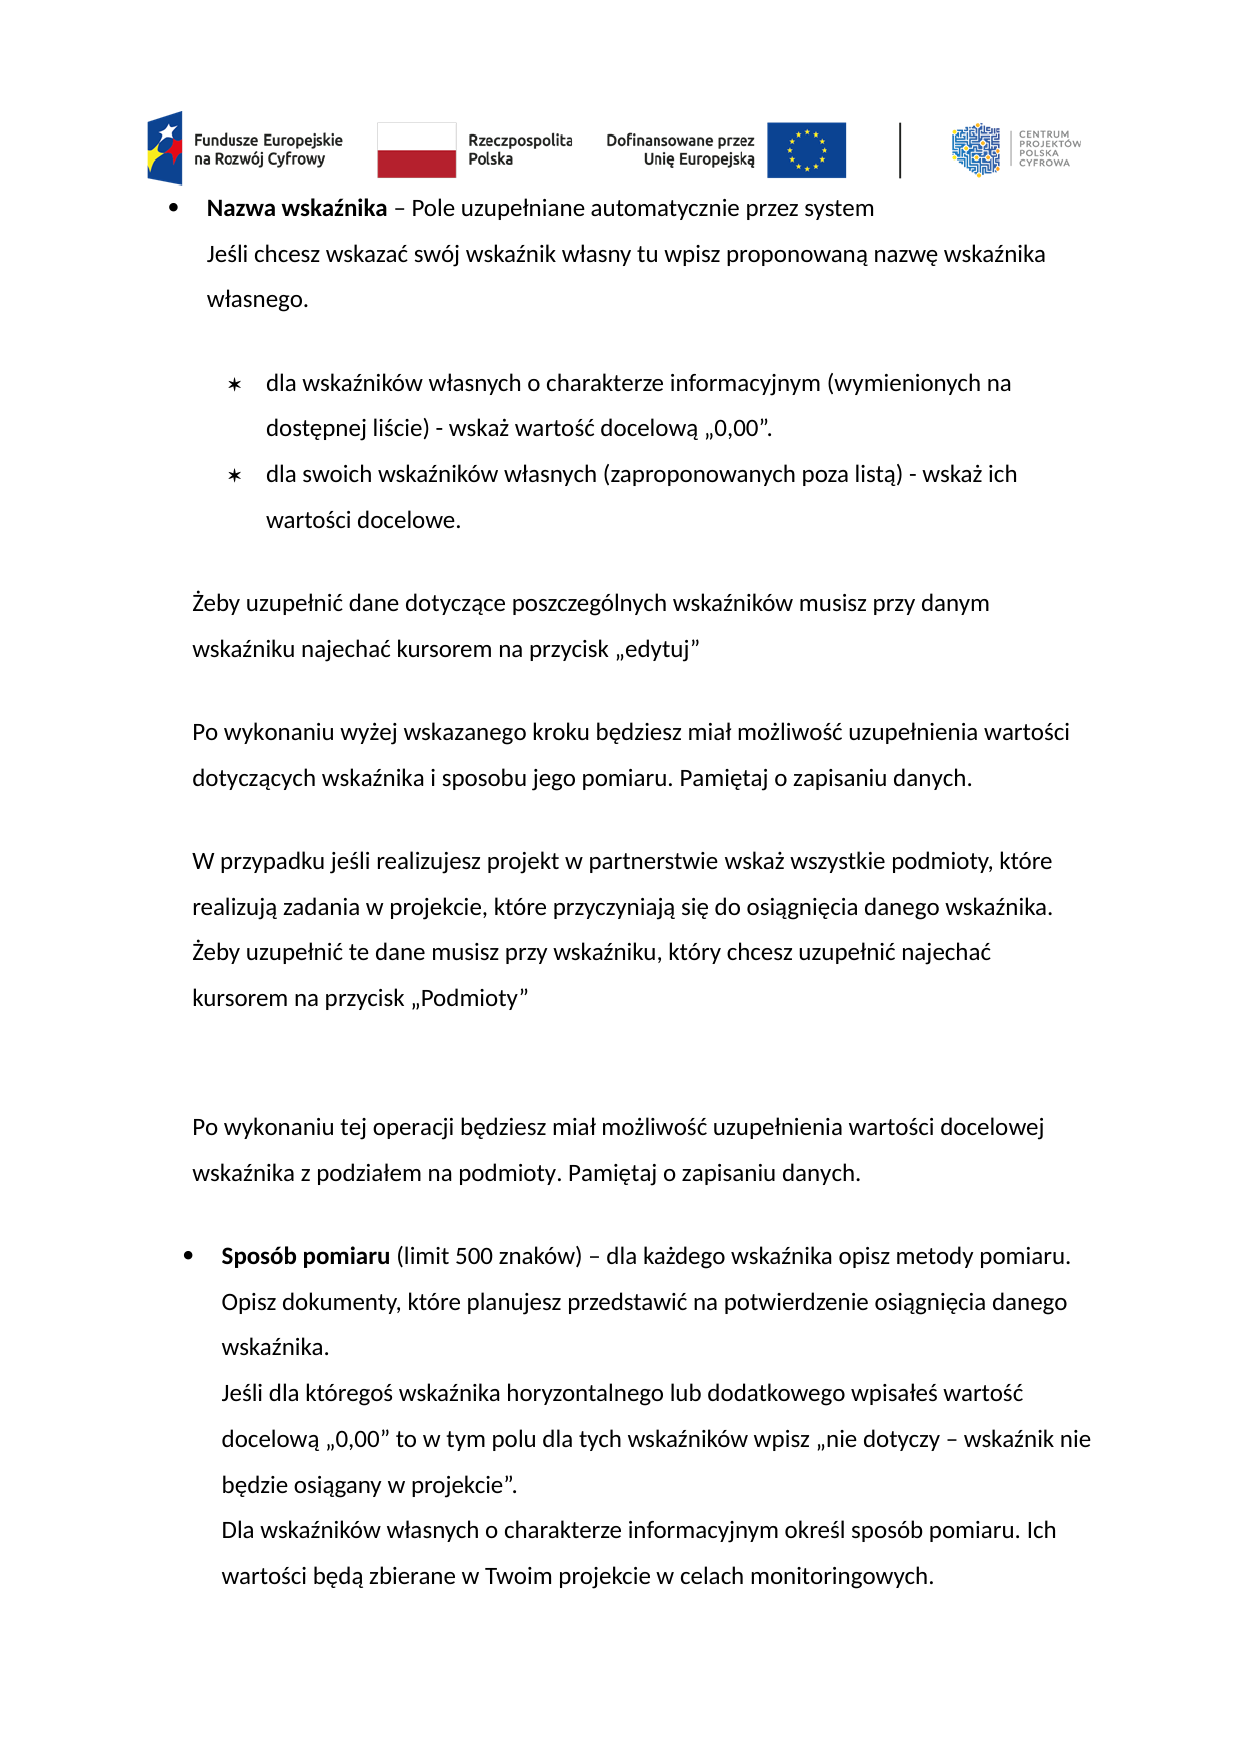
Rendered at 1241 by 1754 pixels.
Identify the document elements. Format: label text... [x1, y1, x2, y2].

text Po wykonaniu tej operacji będziesz miał możliwość uzupełnienia wartości docelowej wskaźnika z podziałem na podmioty. Pamiętaj o zapisaniu danych. [192, 1111, 1093, 1187]
text dla swoich wskaźników własnych (zaproponowanych poza listą) - wskaż ich wartości docelowe. [228, 458, 1093, 534]
list Sposób pomiaru (limit 500 znaków) – dla każdego wskaźnika opisz metody pomiaru. Opisz dokumenty, które planujesz przedstawić na potwierdzenie osiągnięcia danego wskaźnika. Jeśli dla któregoś wskaźnika horyzontalnego lub dodatkowego wpisałeś wartość docelową „0,00” to w tym polu dla tych wskaźników wpisz „nie dotyczy – wskaźnik nie będzie osiągany w projekcie”. [184, 1240, 1093, 1499]
list W przypadku jeśli realizujesz projekt w partnerstwie wskaż wszystkie podmioty, które realizują zadania w projekcie, które przyczyniają się do osiągnięcia danego wskaźnika. Żeby uzupełnić te dane musisz przy wskaźniku, który chcesz uzupełnić najechać kursorem na przycisk „Podmioty” [192, 845, 1093, 1013]
text dla wskaźników własnych o charakterze informacyjnym (wymienionych na dostępnej liście) - wskaż wartość docelową „0,00”. [228, 367, 1093, 443]
picture [147, 111, 1081, 186]
text Po wykonaniu wyżej wskazanego kroku będziesz miał możliwość uzupełnienia wartości dotyczących wskaźnika i sposobu jego pomiaru. Pamiętaj o zapisaniu danych. [192, 716, 1093, 792]
list Żeby uzupełnić dane dotyczące poszczególnych wskaźników musisz przy danym wskaźniku najechać kursorem na przycisk „edytuj” [192, 587, 1093, 663]
list Nazwa wskaźnika – Pole uzupełniane automatycznie przez system Jeśli chcesz wskazać swój wskaźnik własny tu wpisz proponowaną nazwę wskaźnika własnego. [169, 192, 1093, 314]
